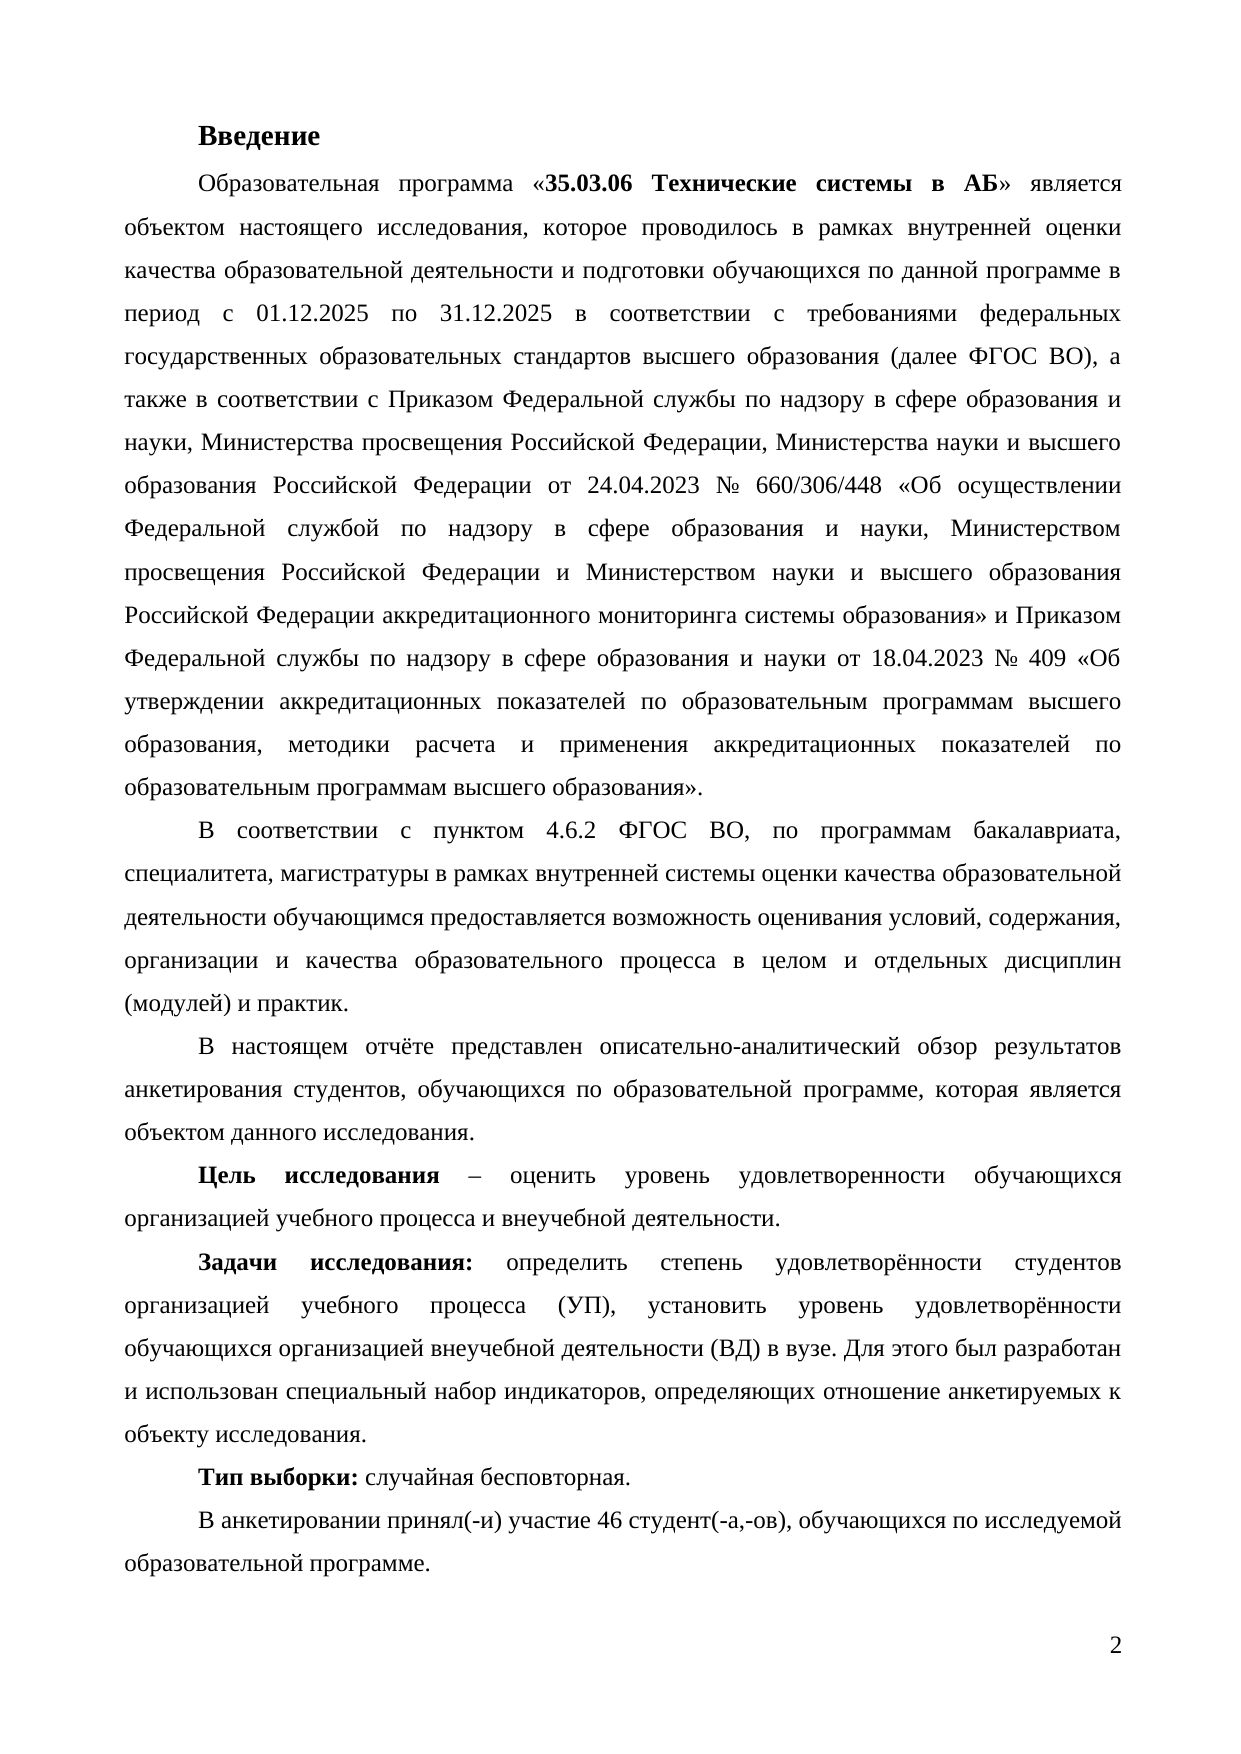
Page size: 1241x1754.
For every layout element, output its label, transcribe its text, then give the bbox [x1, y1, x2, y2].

text Тип выборки: случайная бесповторная. [124, 1462, 1122, 1491]
text В настоящем отчёте представлен описательно-аналитический обзор результатов анкетирования студентов, обучающихся по образовательной программе, которая является объектом данного исследования. [124, 1031, 1122, 1146]
text Введение [124, 118, 1122, 152]
text В соответствии с пунктом 4.6.2 ФГОС ВО, по программам бакалавриата, специалитета, магистратуры в рамках внутренней системы оценки качества образовательной деятельности обучающимся предоставляется возможность оценивания условий, содержания, организации и качества образовательного процесса в целом и отдельных дисциплин (модулей) и практик. [124, 815, 1122, 1017]
text Задачи исследования: определить степень удовлетворённости студентов организацией учебного процесса (УП), установить уровень удовлетворённости обучающихся организацией внеучебной деятельности (ВД) в вузе. Для этого был разработан и использован специальный набор индикаторов, определяющих отношение анкетируемых к объекту исследования. [124, 1247, 1122, 1448]
text В анкетировании принял(-и) участие 46 студент(-а,-ов), обучающихся по исследуемой образовательной программе. [124, 1505, 1122, 1577]
text Образовательная программа «35.03.06 Технические системы в АБ» является объектом настоящего исследования, которое проводилось в рамках внутренней оценки качества образовательной деятельности и подготовки обучающихся по данной программе в период с 01.12.2025 по 31.12.2025 в соответствии с требованиями федеральных государственных образовательных стандартов высшего образования (далее ФГОС ВО), а также в соответствии с Приказом Федеральной службы по надзору в сфере образования и науки, Министерства просвещения Российской Федерации, Министерства науки и высшего образования Российской Федерации от 24.04.2023 № 660/306/448 «Об осуществлении Федеральной службой по надзору в сфере образования и науки, Министерством просвещения Российской Федерации и Министерством науки и высшего образования Российской Федерации аккредитационного мониторинга системы образования» и Приказом Федеральной службы по надзору в сфере образования и науки от 18.04.2023 № 409 «Об утверждении аккредитационных показателей по образовательным программам высшего образования, методики расчета и применения аккредитационных показателей по образовательным программам высшего образования». [124, 168, 1122, 801]
text Цель исследования – оценить уровень удовлетворенности обучающихся организацией учебного процесса и внеучебной деятельности. [124, 1160, 1122, 1232]
